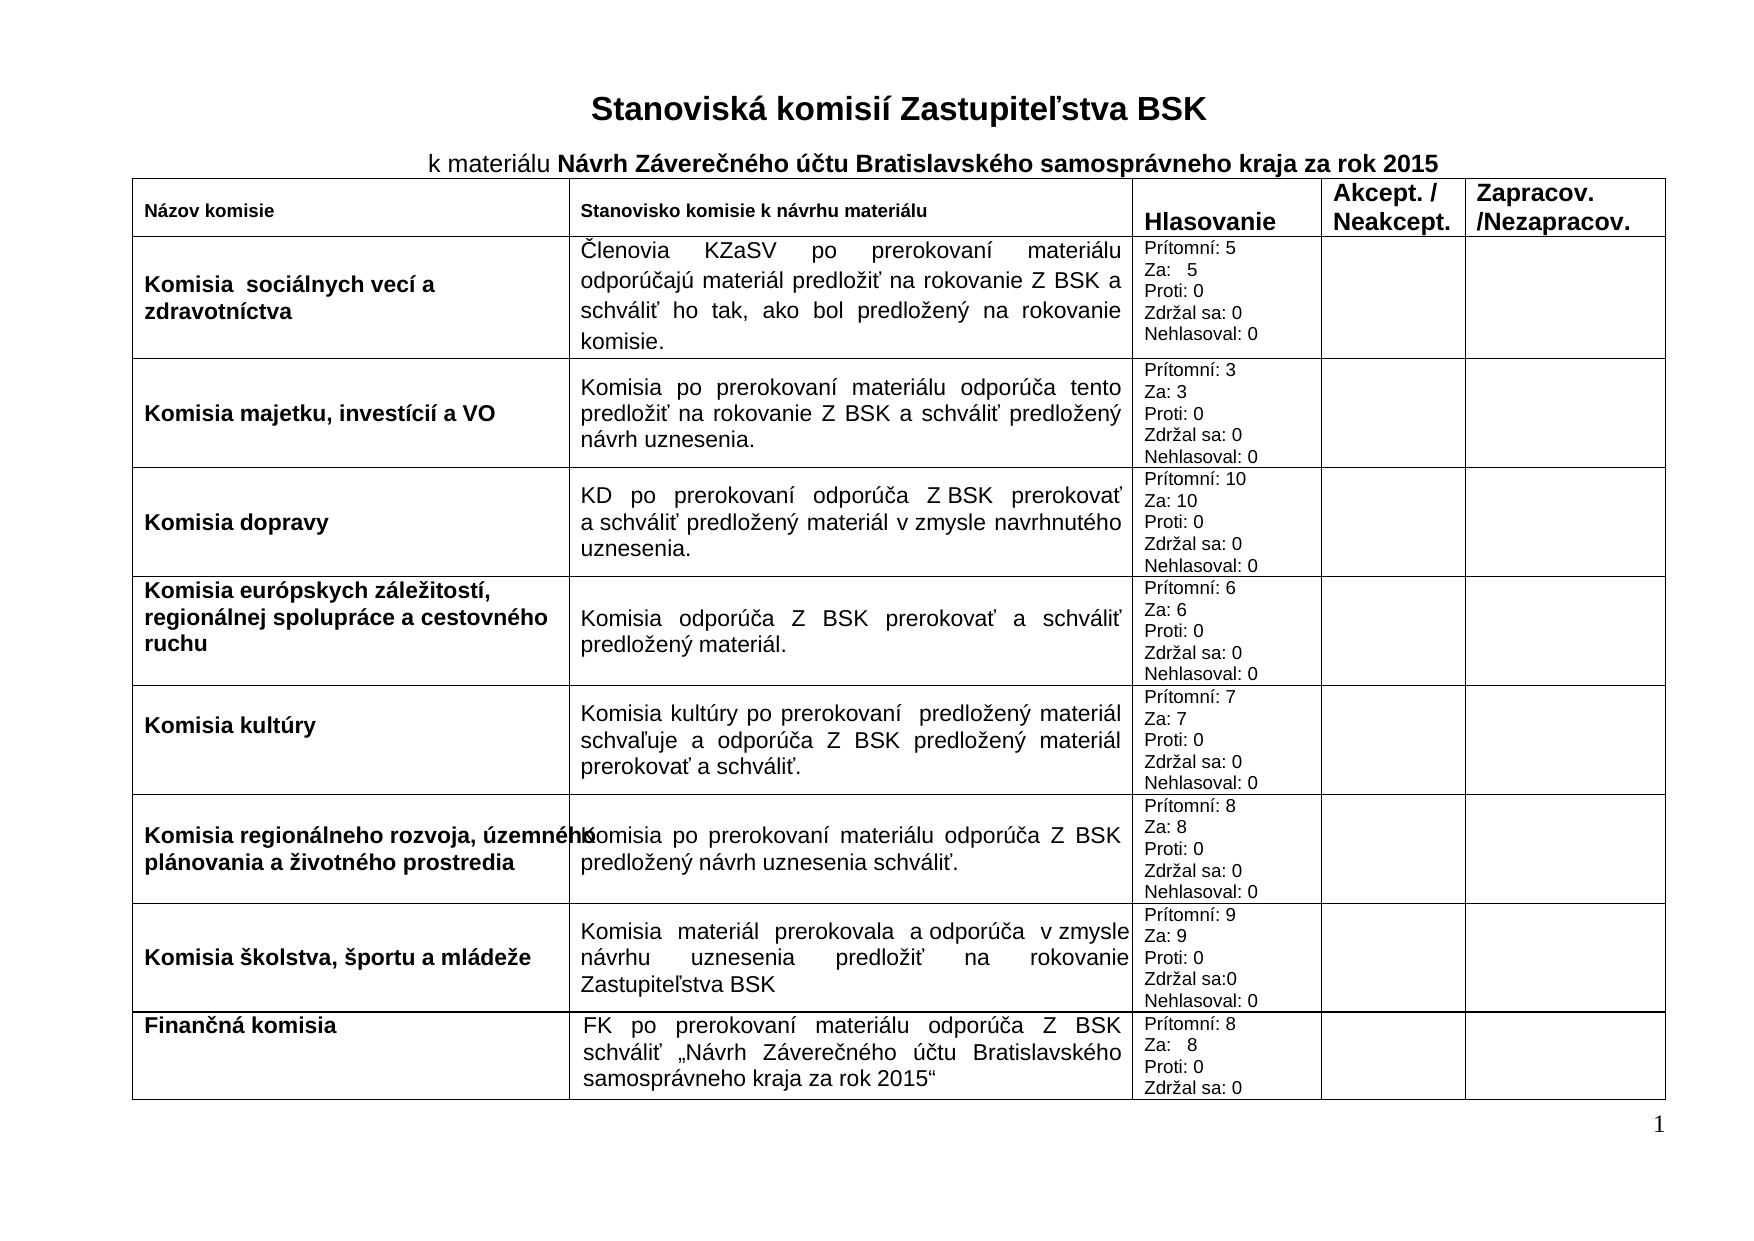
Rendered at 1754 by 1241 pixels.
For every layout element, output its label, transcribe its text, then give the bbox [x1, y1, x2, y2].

table_header Názov komisie [133, 179, 569, 236]
table_cell Prítomní: 10 Za: 10 Proti: 0 Zdržal sa: 0 Nehlasoval: 0 [1133, 468, 1321, 576]
table_cell Komisia po prerokovaní materiálu odporúča Z BSK predložený návrh uznesenia schváliť. [570, 795, 1132, 902]
table_cell Členovia KZaSV po prerokovaní materiálu odporúčajú materiál predložiť na rokovanie Z BSK a schváliť ho tak, ako bol predložený na rokovanie komisie. [570, 237, 1132, 358]
table_cell Prítomní: 8 Za: 8 Proti: 0 Zdržal sa: 0 Nehlasoval: 0 [1133, 795, 1321, 902]
table_cell Komisia materiál prerokovala a odporúča v zmysle návrhu uznesenia predložiť na rokovanie Zastupiteľstva BSK [570, 904, 1132, 1011]
table_cell Prítomní: 7 Za: 7 Proti: 0 Zdržal sa: 0 Nehlasoval: 0 [1133, 686, 1321, 794]
table_cell [1466, 686, 1665, 794]
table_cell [1133, 1013, 1321, 1099]
table_cell KD po prerokovaní odporúča Z BSK prerokovať a schváliť predložený materiál v zmysle navrhnutého uznesenia. [570, 468, 1132, 576]
table_cell [1466, 577, 1665, 685]
table_header Zapracov. /Nezapracov. [1466, 179, 1665, 236]
table_cell [1322, 686, 1465, 794]
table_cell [570, 1013, 1132, 1099]
table_cell Prítomní: 9 Za: 9 Proti: 0 Zdržal sa:0 Nehlasoval: 0 [1133, 904, 1321, 1011]
table_cell [1322, 359, 1465, 467]
table_cell Komisia dopravy [133, 468, 569, 576]
table_cell Komisia sociálnych vecí a zdravotníctva [133, 237, 569, 358]
table_cell Komisia odporúča Z BSK prerokovať a schváliť predložený materiál. [570, 577, 1132, 685]
table_cell [1466, 795, 1665, 902]
text Stanoviská komisií Zastupiteľstva BSK [133, 89, 1665, 127]
table_cell [1322, 468, 1465, 576]
table_cell Komisia kultúry [133, 686, 569, 794]
table_cell Komisia majetku, investícií a VO [133, 359, 569, 467]
table_cell [1322, 577, 1465, 685]
text k materiálu Návrh Záverečného účtu Bratislavského samosprávneho kraja za rok 2015 [354, 149, 1665, 177]
table_cell Prítomní: 5 Za: 5 Proti: 0 Zdržal sa: 0 Nehlasoval: 0 [1133, 237, 1321, 358]
table_cell [1466, 359, 1665, 467]
table_cell Komisia európskych záležitostí, regionálnej spolupráce a cestovného ruchu [133, 577, 569, 685]
table_cell Prítomní: 3 Za: 3 Proti: 0 Zdržal sa: 0 Nehlasoval: 0 [1133, 359, 1321, 467]
table_header Stanovisko komisie k návrhu materiálu [570, 179, 1132, 236]
table_header Hlasovanie [1133, 179, 1321, 236]
table_cell Komisia školstva, športu a mládeže [133, 904, 569, 1011]
table_cell Komisia kultúry po prerokovaní predložený materiál schvaľuje a odporúča Z BSK predložený materiál prerokovať a schváliť. [570, 686, 1132, 794]
table_cell [1466, 237, 1665, 358]
table_cell Komisia po prerokovaní materiálu odporúča tento predložiť na rokovanie Z BSK a schváliť predložený návrh uznesenia. [570, 359, 1132, 467]
table_cell [1322, 904, 1465, 1011]
table_cell Komisia regionálneho rozvoja, územného plánovania a životného prostredia [133, 795, 569, 902]
table_cell Finančná komisia [133, 1013, 569, 1099]
table_cell [1466, 1013, 1665, 1099]
table_cell [1466, 904, 1665, 1011]
table_cell [1322, 1013, 1465, 1099]
table_cell [1322, 237, 1465, 358]
table_cell [1322, 795, 1465, 902]
table_cell Prítomní: 6 Za: 6 Proti: 0 Zdržal sa: 0 Nehlasoval: 0 [1133, 577, 1321, 685]
table_header Akcept. / Neakcept. [1322, 179, 1465, 236]
table_cell [1466, 468, 1665, 576]
